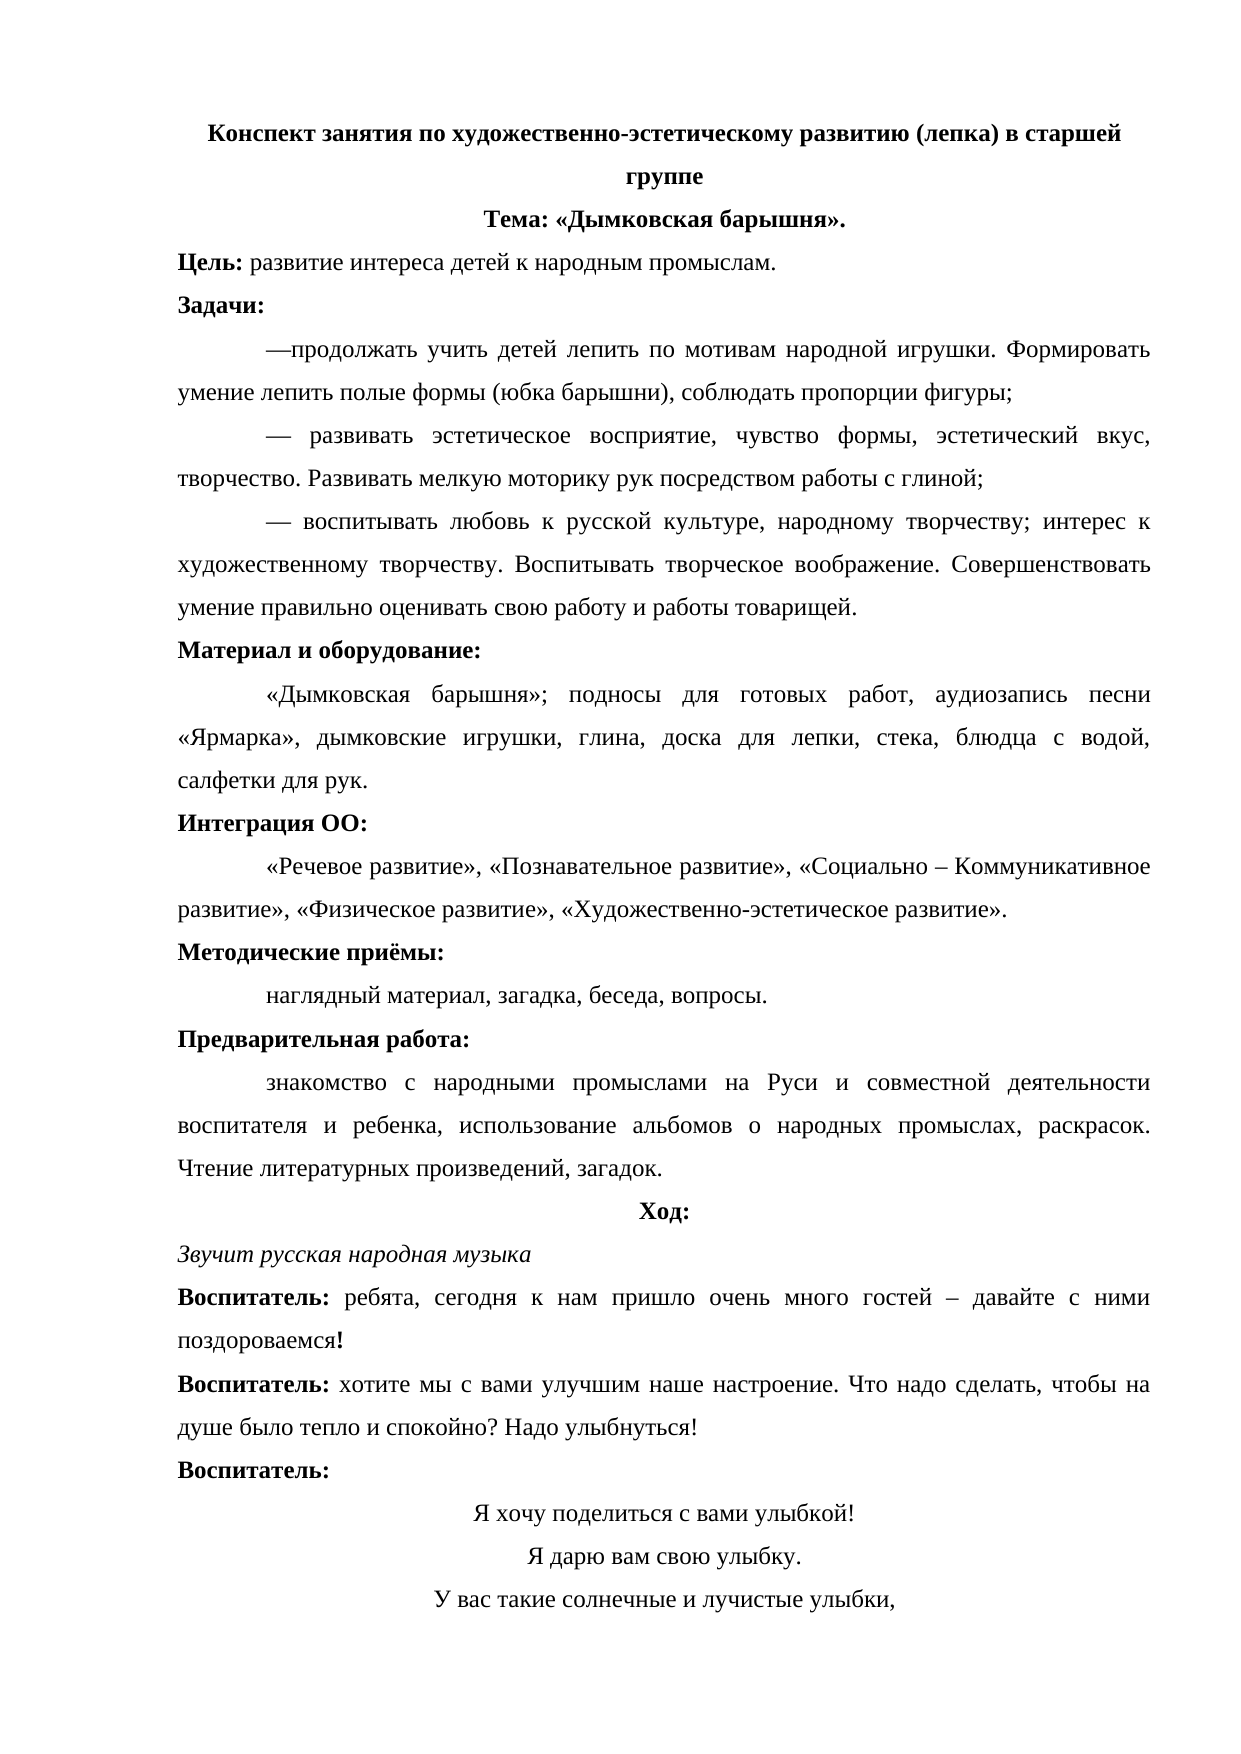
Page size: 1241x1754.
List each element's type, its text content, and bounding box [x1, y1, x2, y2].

text Интеграция ОО: [177, 808, 1152, 837]
text «Дымковская барышня»; подносы для готовых работ, аудиозапись песни «Ярмарка», дымковские игрушки, глина, доска для лепки, стека, блюдца с водой, салфетки для рук. [177, 679, 1152, 794]
text Предварительная работа: [177, 1024, 1152, 1052]
text Задачи: [177, 291, 1152, 319]
text Тема: «Дымковская барышня». [177, 204, 1152, 233]
text Воспитатель: [177, 1455, 1152, 1484]
text Я дарю вам свою улыбку. [177, 1541, 1152, 1570]
text Воспитатель: хотите мы с вами улучшим наше настроение. Что надо сделать, чтобы на душе было тепло и спокойно? Надо улыбнуться! [177, 1369, 1152, 1441]
text Звучит русская народная музыка [177, 1239, 1152, 1268]
text наглядный материал, загадка, беседа, вопросы. [177, 981, 1152, 1009]
text У вас такие солнечные и лучистые улыбки, [177, 1584, 1152, 1613]
text —продолжать учить детей лепить по мотивам народной игрушки. Формировать умение лепить полые формы (юбка барышни), соблюдать пропорции фигуры; [177, 334, 1152, 406]
text — воспитывать любовь к русской культуре, народному творчеству; интерес к художественному творчеству. Воспитывать творческое воображение. Совершенствовать умение правильно оценивать свою работу и работы товарищей. [177, 506, 1152, 621]
text — развивать эстетическое восприятие, чувство формы, эстетический вкус, творчество. Развивать мелкую моторику рук посредством работы с глиной; [177, 420, 1152, 492]
text Конспект занятия по художественно-эстетическому развитию (лепка) в старшей группе [177, 118, 1152, 190]
text «Речевое развитие», «Познавательное развитие», «Социально – Коммуникативное развитие», «Физическое развитие», «Художественно-эстетическое развитие». [177, 851, 1152, 923]
text Материал и оборудование: [177, 636, 1152, 664]
text Я хочу поделиться с вами улыбкой! [177, 1498, 1152, 1527]
text Воспитатель: ребята, сегодня к нам пришло очень много гостей – давайте с ними поздороваемся! [177, 1282, 1152, 1354]
text Методические приёмы: [177, 937, 1152, 966]
text Ход: [177, 1196, 1152, 1225]
text знакомство с народными промыслами на Руси и совместной деятельности воспитателя и ребенка, использование альбомов о народных промыслах, раскрасок. Чтение литературных произведений, загадок. [177, 1067, 1152, 1182]
text Цель: развитие интереса детей к народным промыслам. [177, 247, 1152, 276]
